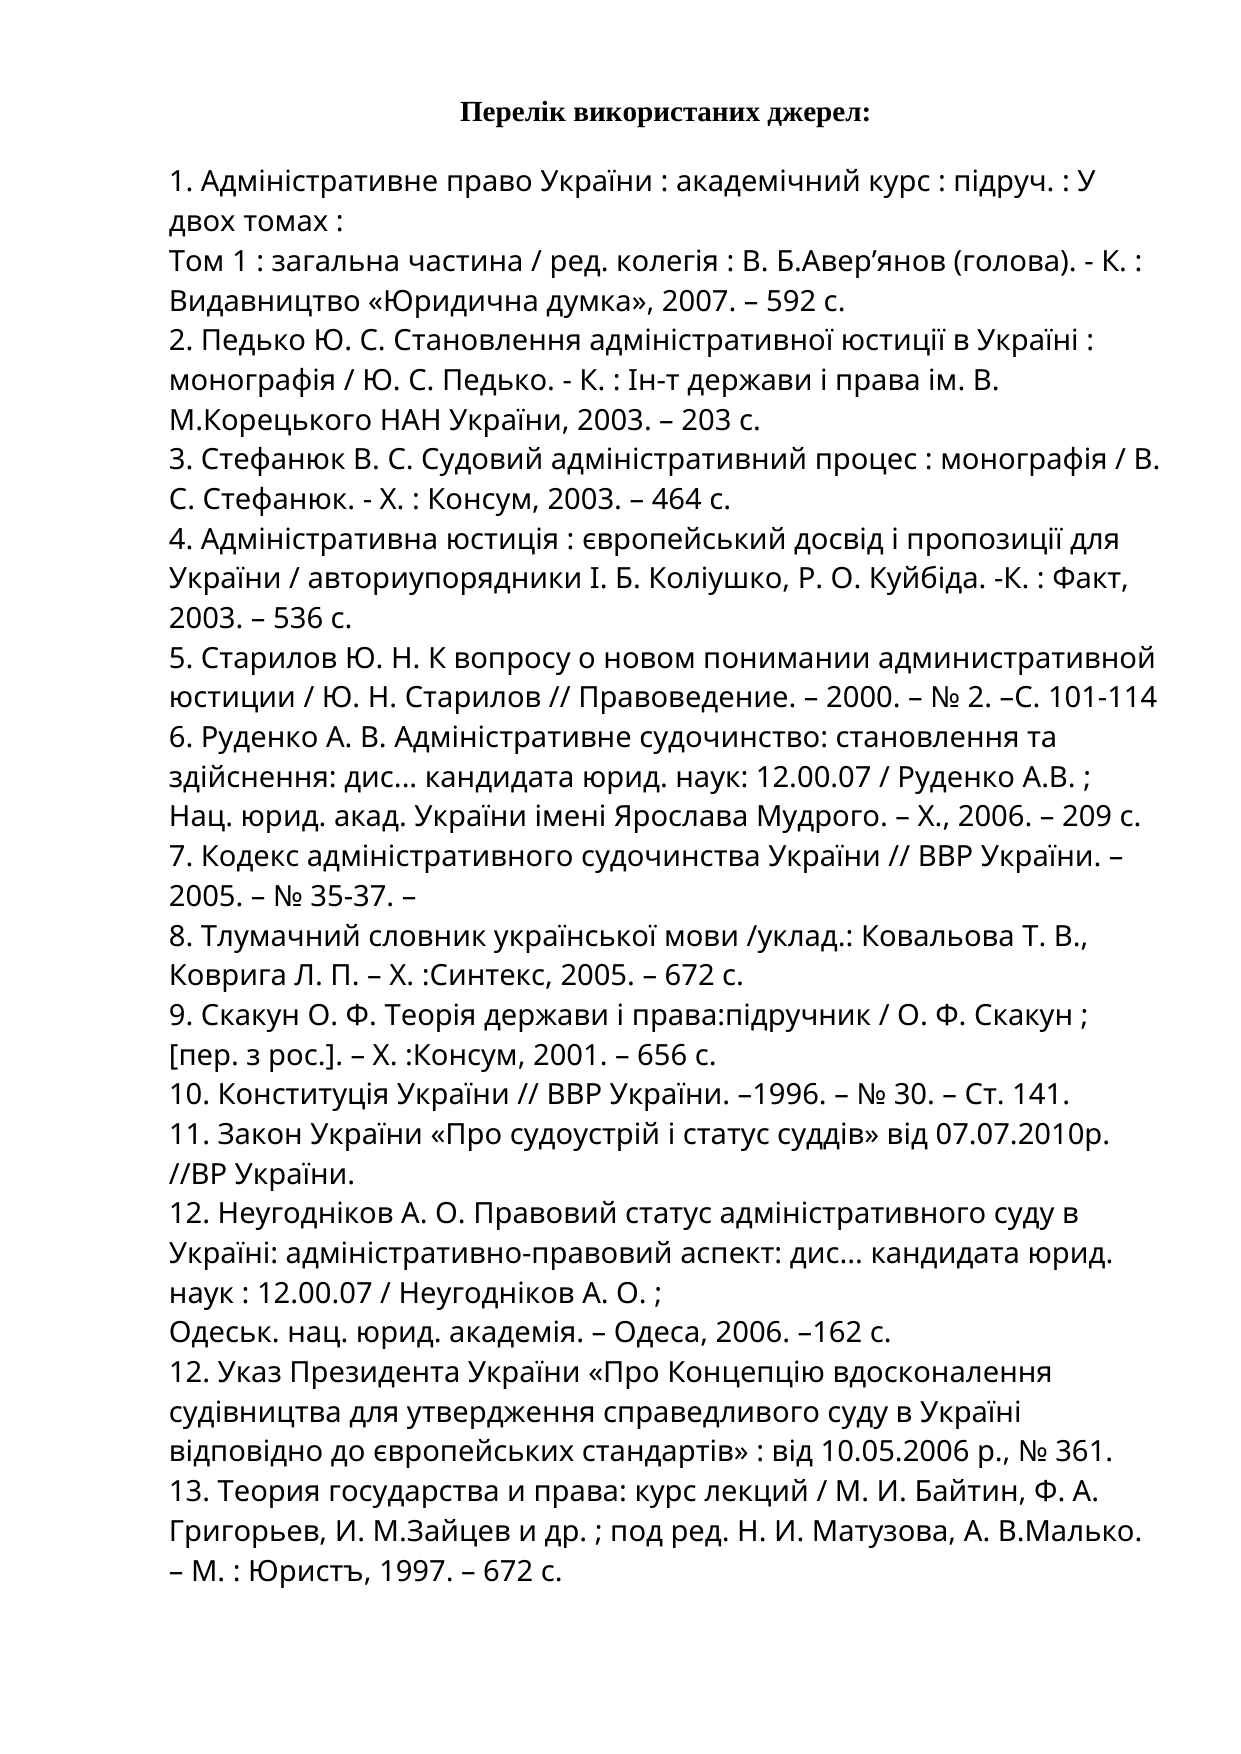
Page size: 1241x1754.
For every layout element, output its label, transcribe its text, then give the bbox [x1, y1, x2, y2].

text 12. Указ Президента України «Про Концепцію вдосконалення судівництва для утвердження справедливого суду в Україні відповідно до європейських стандартів» : від 10.05.2006 р., № 361. [169, 1351, 1162, 1470]
text 5. Старилов Ю. Н. К вопросу о новом понимании административной юстиции / Ю. Н. Старилов // Правоведение. – 2000. – № 2. –С. 101-114 [169, 637, 1162, 716]
text 13. Теория государства и права: курс лекций / М. И. Байтин, Ф. А. Григорьев, И. М.Зайцев и др. ; под ред. Н. И. Матузова, А. В.Малько. – М. : Юристъ, 1997. – 672 с. [169, 1470, 1162, 1589]
text 35Перелік використаних джерел: [169, 94, 1162, 127]
text 4. Адміністративна юстиція : європейський досвід і пропозиції для України / авториупорядники І. Б. Коліушко, Р. О. Куйбіда. -К. : Факт, 2003. – 536 с. [169, 518, 1162, 637]
text 11. Закон України «Про судоустрій і статус суддів» від 07.07.2010р. //ВР України. [169, 1113, 1162, 1193]
text 3. Стефанюк В. С. Судовий адміністративний процес : монографія / В. С. Стефанюк. - Х. : Консум, 2003. – 464 с. [169, 438, 1162, 518]
text 7. Кодекс адміністративного судочинства України // ВВР України. – 2005. – № 35-37. – [169, 835, 1162, 915]
text 6. Руденко А. В. Адміністративне судочинство: становлення та здійснення: дис... кандидата юрид. наук: 12.00.07 / Руденко А.В. ; Нац. юрид. акад. України імені Ярослава Мудрого. – X., 2006. – 209 с. [169, 716, 1162, 835]
text 10. Конституція України // ВВР України. –1996. – № 30. – Ст. 141. [169, 1073, 1162, 1113]
text 8. Тлумачний словник української мови /уклад.: Ковальова Т. В., Коврига Л. П. – Х. :Синтекс, 2005. – 672 с. [169, 915, 1162, 994]
text Том 1 : загальна частина / ред. колегія : В. Б.Авер’янов (голова). - К. : Видавництво «Юридична думка», 2007. – 592 c. [169, 240, 1162, 319]
text 12. Неугодніков А. О. Правовий статус адміністративного суду в Україні: адміністративно-правовий аспект: дис... кандидата юрид. наук : 12.00.07 / Неугодніков А. О. ; [169, 1193, 1162, 1312]
text 9. Скакун О. Ф. Теорія держави і права:підручник / О. Ф. Скакун ; [пер. з рос.]. – Х. :Консум, 2001. – 656 с. [169, 994, 1162, 1073]
text Одеськ. нац. юрид. академія. – Одеса, 2006. –162 с. [169, 1312, 1162, 1351]
text 1. Адміністративне право України : академічний курс : підруч. : У двох томах : [169, 161, 1162, 240]
text 2. Педько Ю. С. Становлення адміністративної юстиції в Україні : монографія / Ю. С. Педько. - К. : Ін-т держави і права ім. В. М.Корецького НАН України, 2003. – 203 с. [169, 319, 1162, 438]
